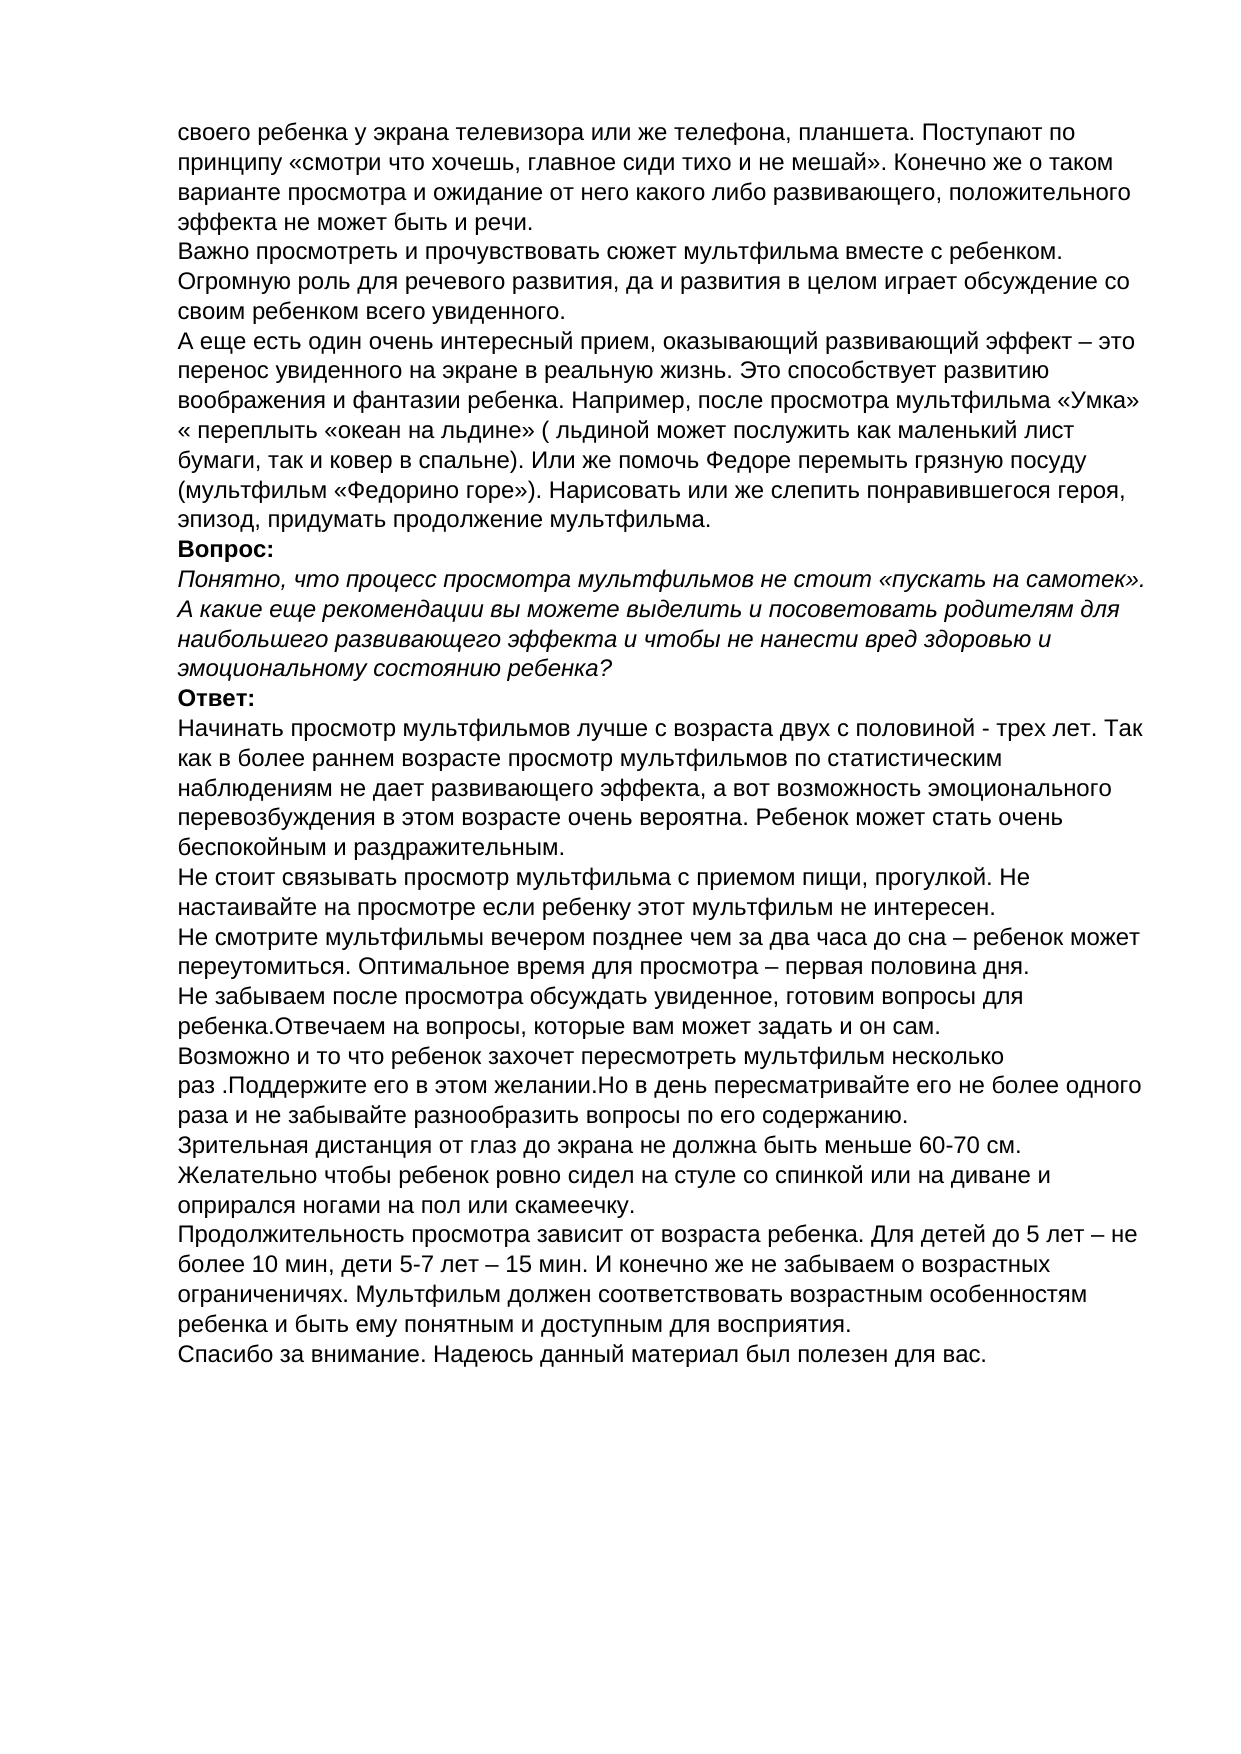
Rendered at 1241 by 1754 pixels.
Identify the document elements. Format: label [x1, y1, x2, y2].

text [177, 118, 1152, 1367]
